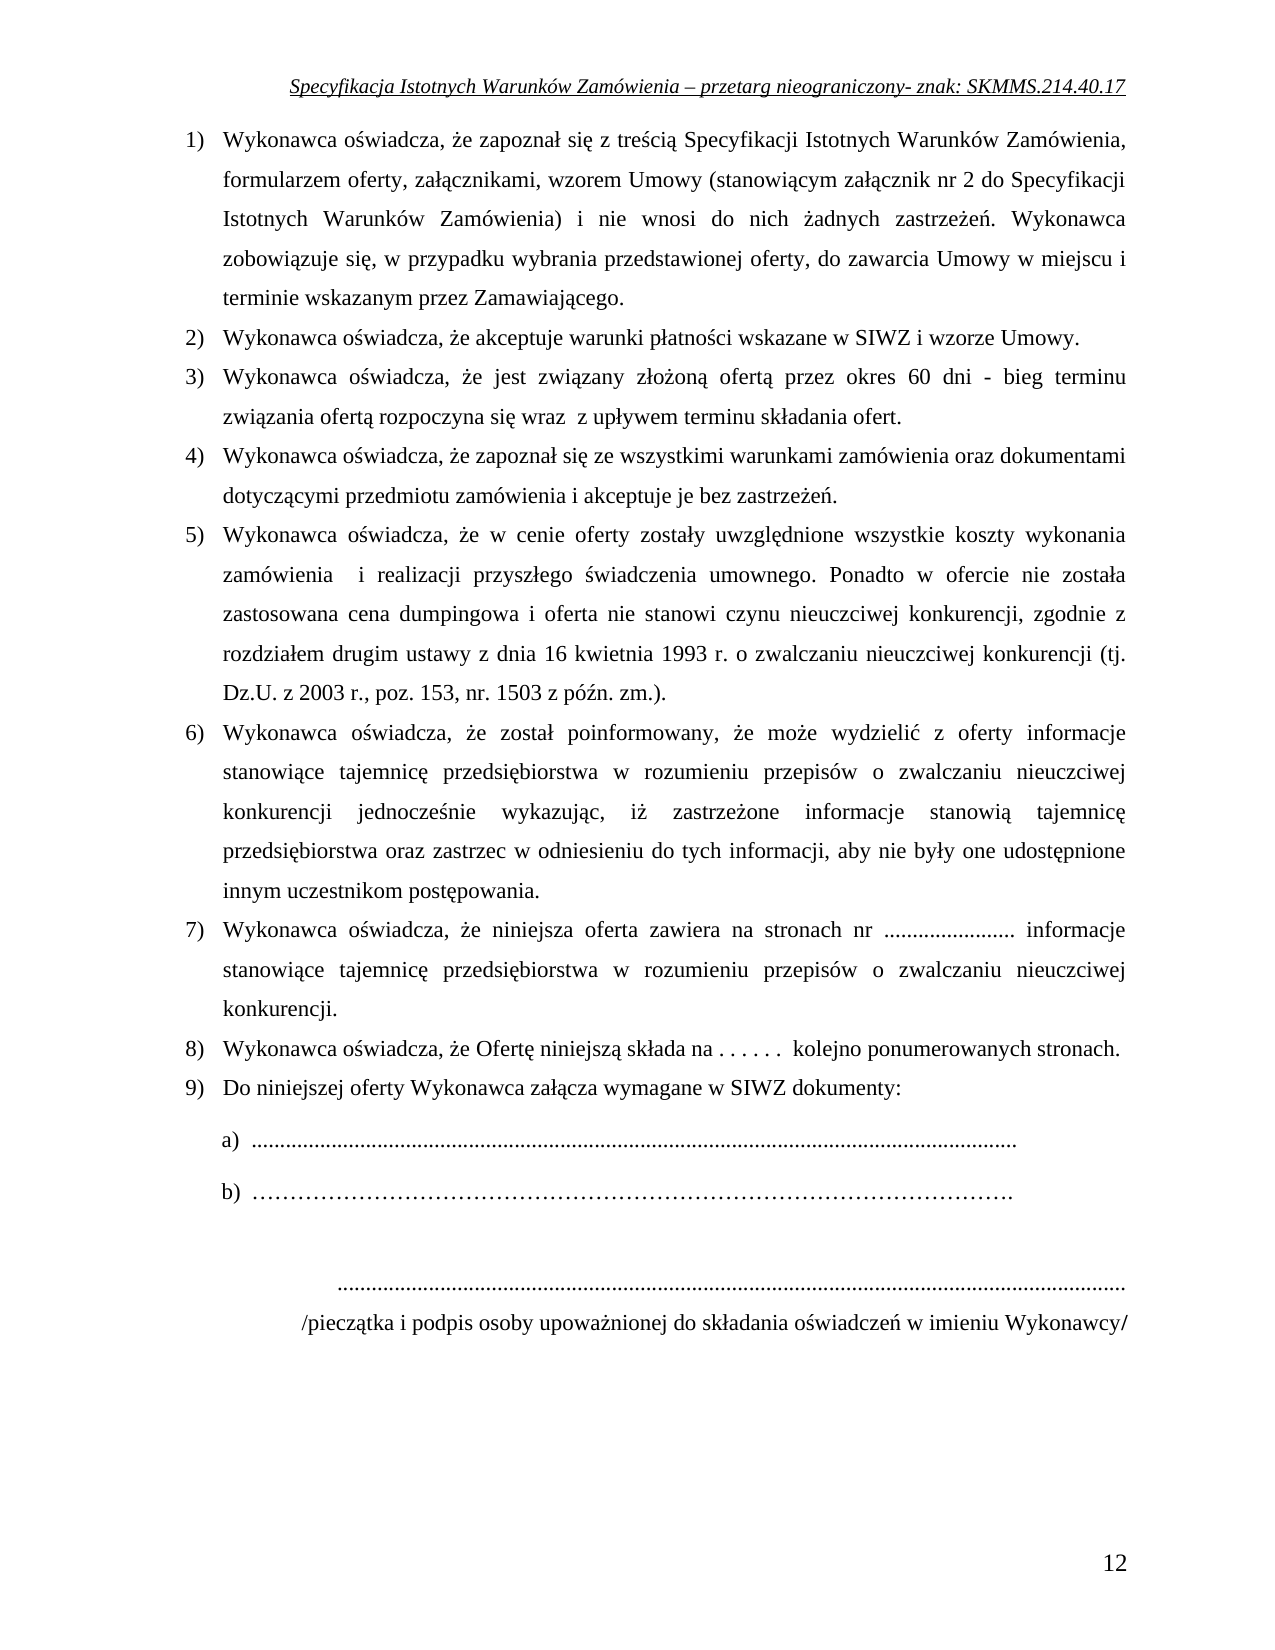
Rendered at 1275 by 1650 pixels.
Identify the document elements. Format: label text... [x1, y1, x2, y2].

list Wykonawca oświadcza, że zapoznał się z treścią Specyfikacji Istotnych Warunków Zamówienia, formularzem oferty, załącznikami, wzorem Umowy (stanowiącym załącznik nr 2 do Specyfikacji Istotnych Warunków Zamówienia) i nie wnosi do nich żadnych zastrzeżeń. Wykonawca zobowiązuje się, w przypadku wybrania przedstawionej oferty, do zawarcia Umowy w miejscu i terminie wskazanym przez Zamawiającego. [185, 127, 1127, 311]
list Do niniejszej oferty Wykonawca załącza wymagane w SIWZ dokumenty: [185, 1074, 1127, 1100]
list Wykonawca oświadcza, że został poinformowany, że może wydzielić z oferty informacje stanowiące tajemnicę przedsiębiorstwa w rozumieniu przepisów o zwalczaniu nieuczciwej konkurencji jednocześnie wykazując, iż zastrzeżone informacje stanowią tajemnicę przedsiębiorstwa oraz zastrzec w odniesieniu do tych informacji, aby nie były one udostępnione innym uczestnikom postępowania. [185, 719, 1127, 903]
list Wykonawca oświadcza, że akceptuje warunki płatności wskazane w SIWZ i wzorze Umowy. [185, 324, 1127, 350]
list Wykonawca oświadcza, że niniejsza oferta zawiera na stronach nr ....................... informacje stanowiące tajemnicę przedsiębiorstwa w rozumieniu przepisów o zwalczaniu nieuczciwej konkurencji. [185, 916, 1127, 1021]
list Wykonawca oświadcza, że Ofertę niniejszą składa na . . . . . . kolejno ponumerowanych stronach. [185, 1034, 1127, 1061]
list ...................................................................................................................................... [221, 1126, 1127, 1152]
list Wykonawca oświadcza, że jest związany złożoną ofertą przez okres 60 dni - bieg terminu związania ofertą rozpoczyna się wraz z upływem terminu składania ofert. [185, 363, 1127, 429]
list Wykonawca oświadcza, że zapoznał się ze wszystkimi warunkami zamówienia oraz dokumentami dotyczącymi przedmiotu zamówienia i akceptuje je bez zastrzeżeń. [185, 442, 1127, 508]
text .......................................................................................................................................... [148, 1269, 1127, 1296]
list ………………………………………………………………………………………. [221, 1178, 1127, 1204]
text /pieczątka i podpis osoby upoważnionej do składania oświadczeń w imieniu Wykonawcy/ [148, 1309, 1127, 1335]
list Wykonawca oświadcza, że w cenie oferty zostały uwzględnione wszystkie koszty wykonania zamówienia i realizacji przyszłego świadczenia umownego. Ponadto w ofercie nie została zastosowana cena dumpingowa i oferta nie stanowi czynu nieuczciwej konkurencji, zgodnie z rozdziałem drugim ustawy z dnia 16 kwietnia 1993 r. o zwalczaniu nieuczciwej konkurencji (tj. Dz.U. z 2003 r., poz. 153, nr. 1503 z późn. zm.). [185, 521, 1127, 706]
